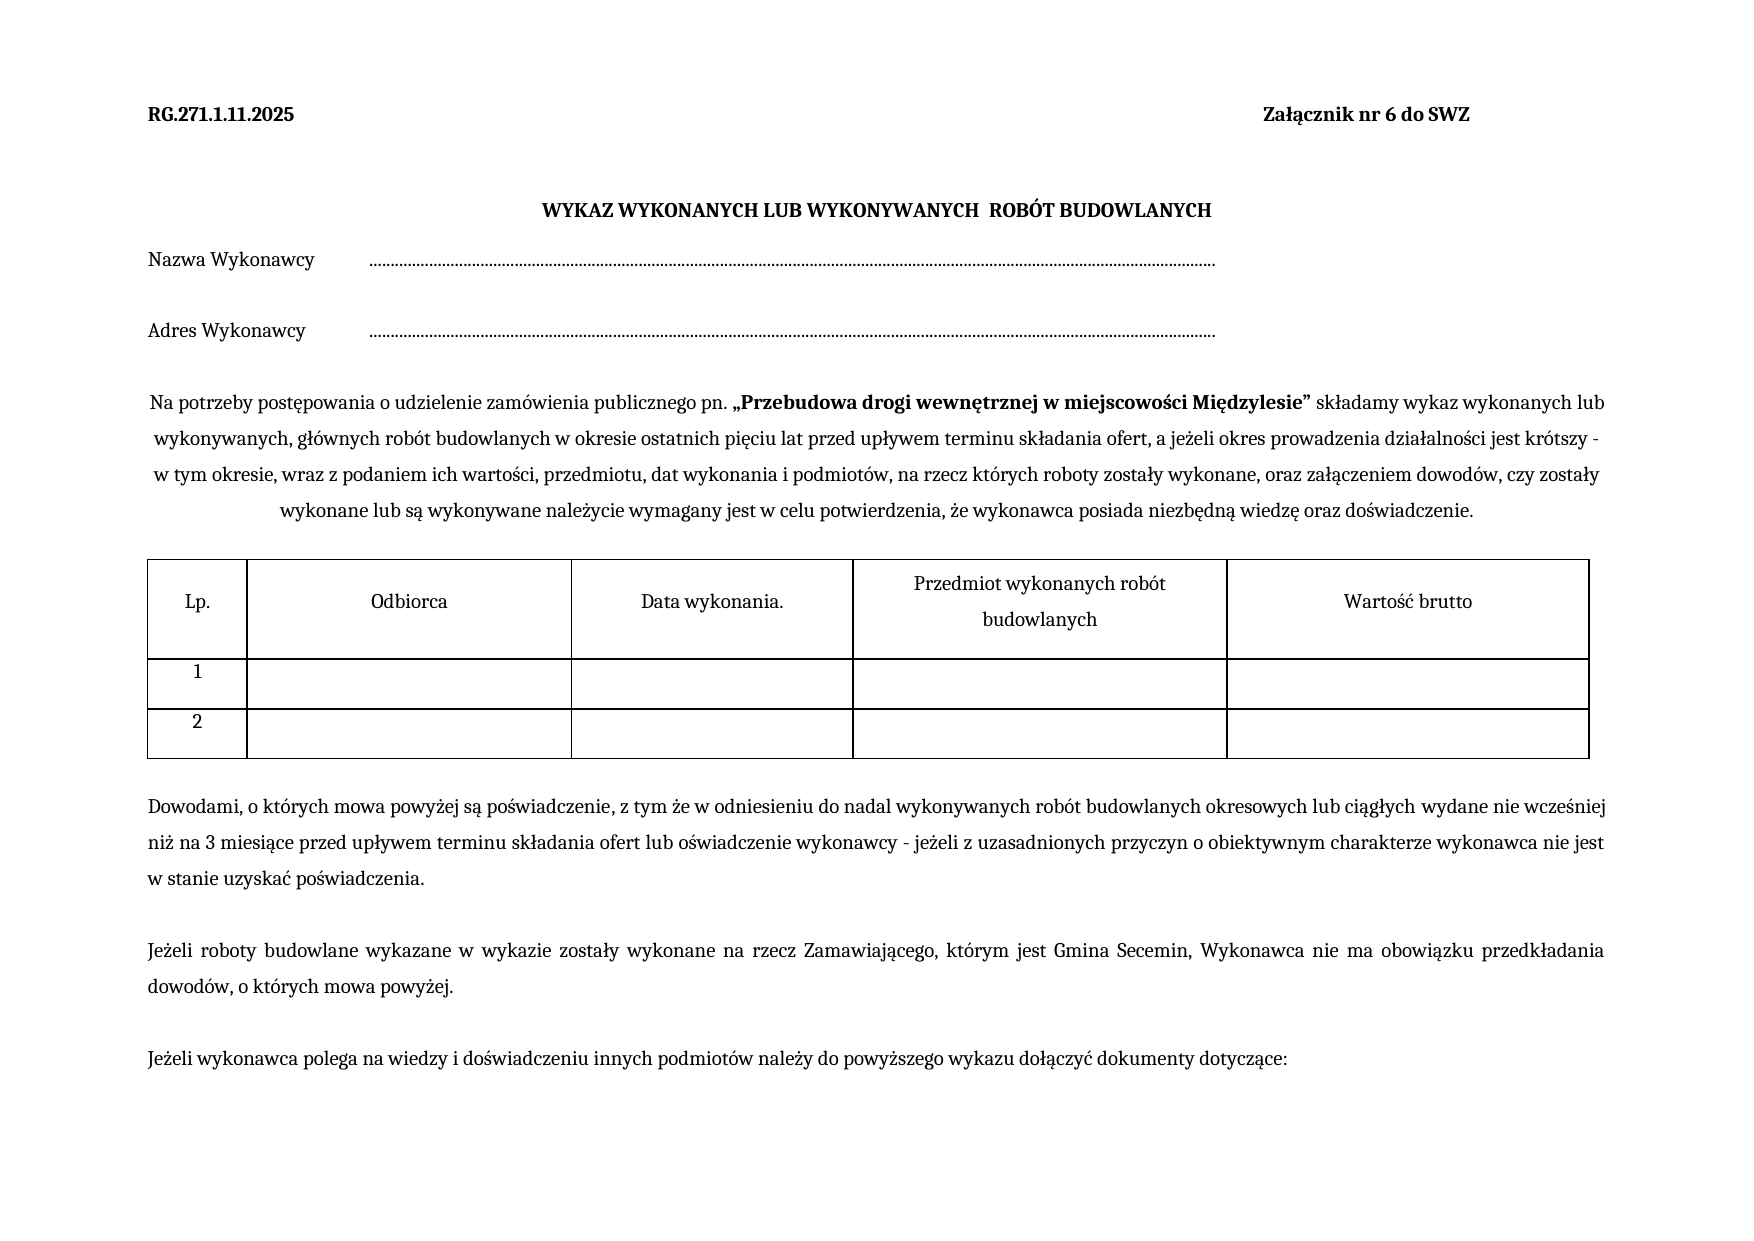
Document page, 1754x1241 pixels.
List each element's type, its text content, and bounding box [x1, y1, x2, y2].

text WYKAZ WYKONANYCH LUB WYKONYWANYCH ROBÓT BUDOWLANYCH [989, 199, 1606, 223]
table_header Odbiorca [248, 560, 571, 658]
table_cell [572, 710, 852, 757]
table_cell [1228, 660, 1588, 708]
table_header Wartość brutto [1228, 560, 1588, 658]
table_cell [854, 710, 1226, 757]
text RG.271.1.11.2025 Załącznik nr 6 do SWZ [148, 102, 1606, 126]
table_cell [572, 660, 852, 708]
text Adres Wykonawcy ...................................................................................................................................................................................................... [148, 319, 1606, 343]
text Dowodami, o których mowa powyżej są poświadczenie, z tym że w odniesieniu do nadal wykonywanych robót budowlanych okresowych lub ciągłych wydane nie wcześniej niż na 3 miesiące przed upływem terminu składania ofert lub oświadczenie wykonawcy - jeżeli z uzasadnionych przyczyn o obiektywnym charakterze wykonawca nie jest w stanie uzyskać poświadczenia. [148, 795, 1606, 891]
table_cell 2 [148, 710, 246, 757]
table_cell [1228, 710, 1588, 757]
text Jeżeli roboty budowlane wykazane w wykazie zostały wykonane na rzecz Zamawiającego, którym jest Gmina Secemin, Wykonawca nie ma obowiązku przedkładania dowodów, o których mowa powyżej. [148, 939, 1606, 999]
text Na potrzeby postępowania o udzielenie zamówienia publicznego pn. „Przebudowa drogi wewnętrznej w miejscowości Międzylesie” składamy wykaz wykonanych lub wykonywanych, głównych robót budowlanych w okresie ostatnich pięciu lat przed upływem terminu składania ofert, a jeżeli okres prowadzenia działalności jest krótszy - w tym okresie, wraz z podaniem ich wartości, przedmiotu, dat wykonania i podmiotów, na rzecz których roboty zostały wykonane, oraz załączeniem dowodów, czy zostały wykonane lub są wykonywane należycie wymagany jest w celu potwierdzenia, że wykonawca posiada niezbędną wiedzę oraz doświadczenie. [148, 391, 1606, 523]
table_header Data wykonania. [572, 560, 852, 658]
text Jeżeli wykonawca polega na wiedzy i doświadczeniu innych podmiotów należy do powyższego wykazu dołączyć dokumenty dotyczące: [148, 1047, 1606, 1071]
text Nazwa Wykonawcy ...................................................................................................................................................................................................... [148, 247, 1606, 271]
table_cell [248, 660, 571, 708]
text WYKAZ WYKONANYCH LUB WYKONYWANYCH ROBÓT BUDOWLANYCH [148, 199, 984, 223]
table_cell 1 [148, 660, 246, 708]
table_header Lp. [148, 560, 246, 658]
table_cell [248, 710, 571, 757]
table_header Przedmiot wykonanych robót budowlanych [854, 560, 1226, 658]
table_cell [854, 660, 1226, 708]
